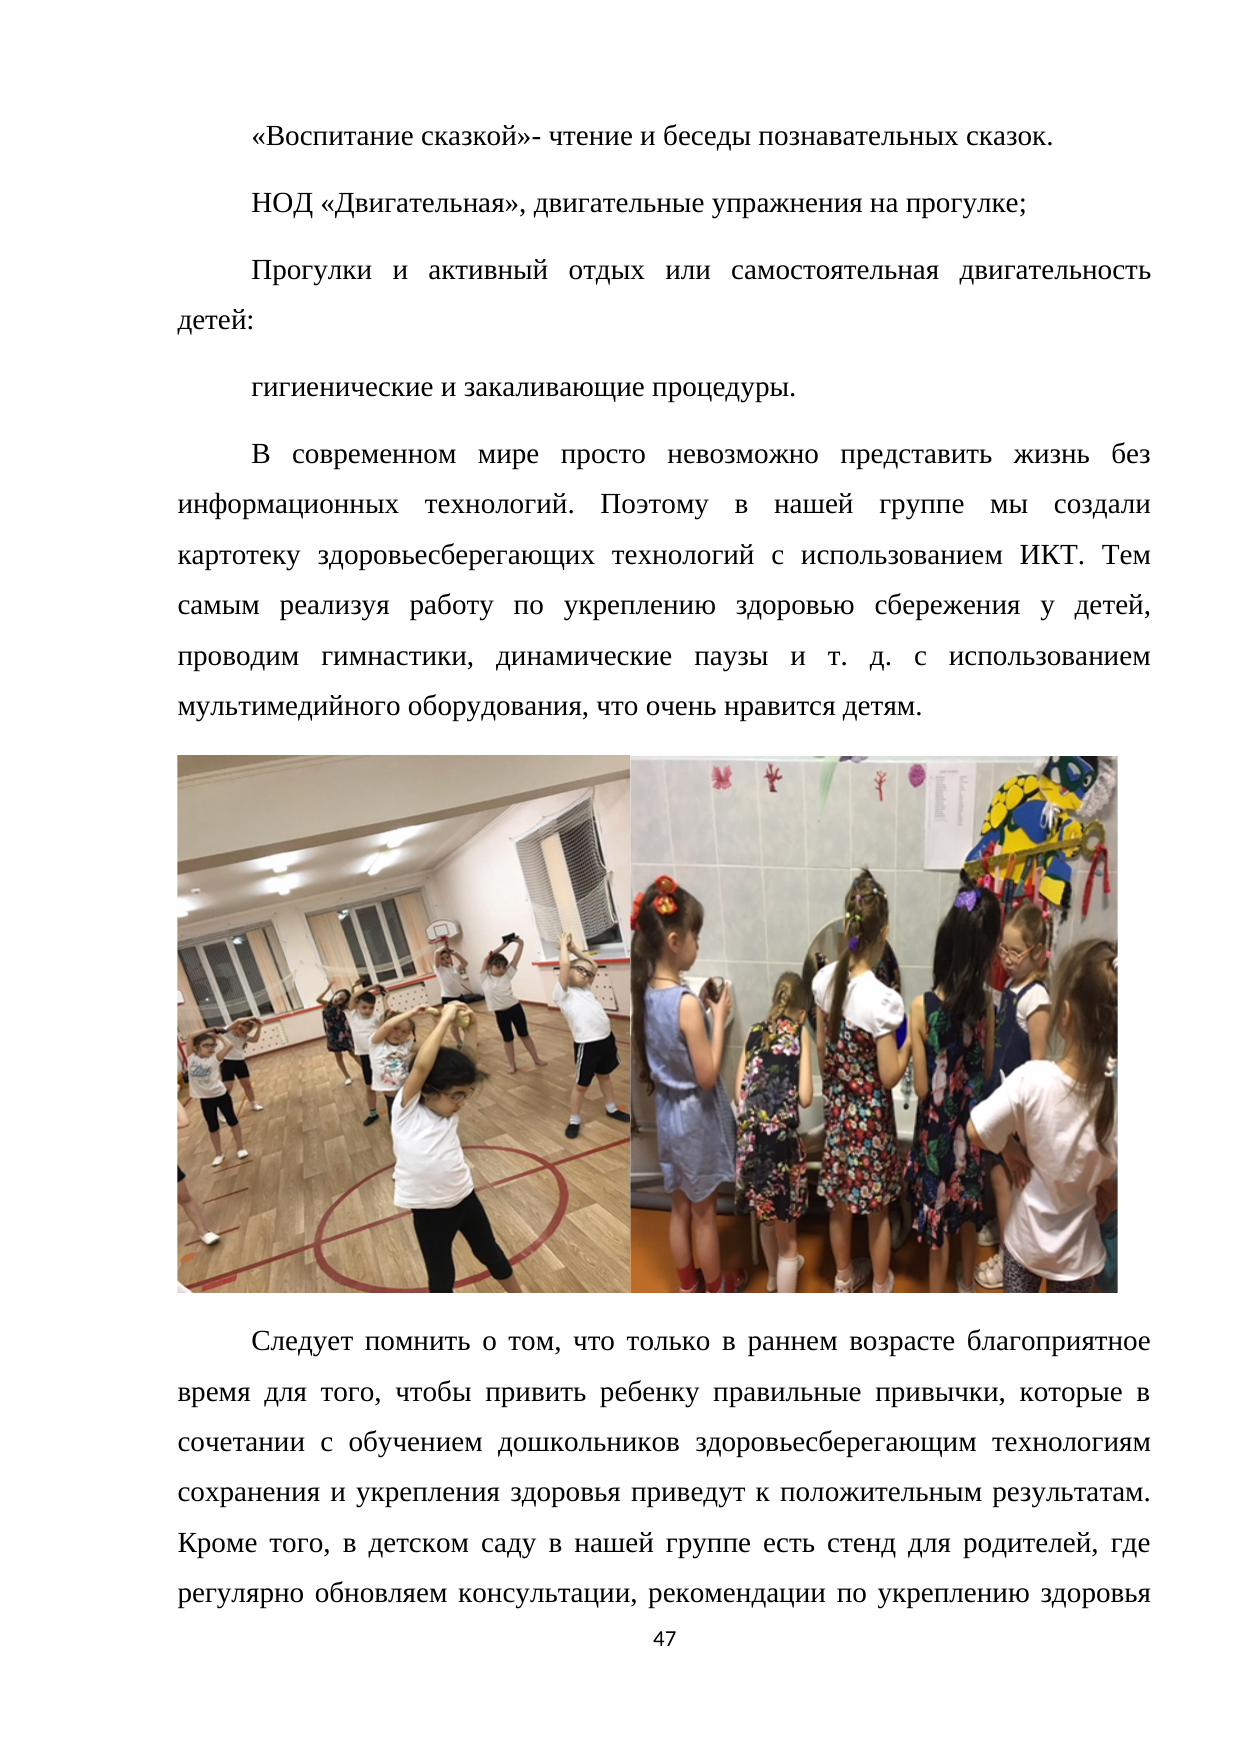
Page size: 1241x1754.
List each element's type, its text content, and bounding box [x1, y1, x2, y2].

picture [177, 755, 1118, 1293]
text Прогулки и активный отдых или самостоятельная двигательность детей: [177, 252, 1152, 336]
text В современном мире просто невозможно представить жизнь без информационных технологий. Поэтому в нашей группе мы создали картотеку здоровьесберегающих технологий с использованием ИКТ. Тем самым реализуя работу по укреплению здоровью сбережения у детей, проводим гимнастики, динамические паузы и т. д. с использованием мультимедийного оборудования, что очень нравится детям. [177, 436, 1152, 721]
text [177, 1323, 1152, 1609]
text «Воспитание сказкой»- чтение и беседы познавательных сказок. [177, 118, 1152, 152]
text гигиенические и закаливающие процедуры. [177, 369, 1152, 403]
text НОД «Двигательная», двигательные упражнения на прогулке; [177, 185, 1152, 219]
